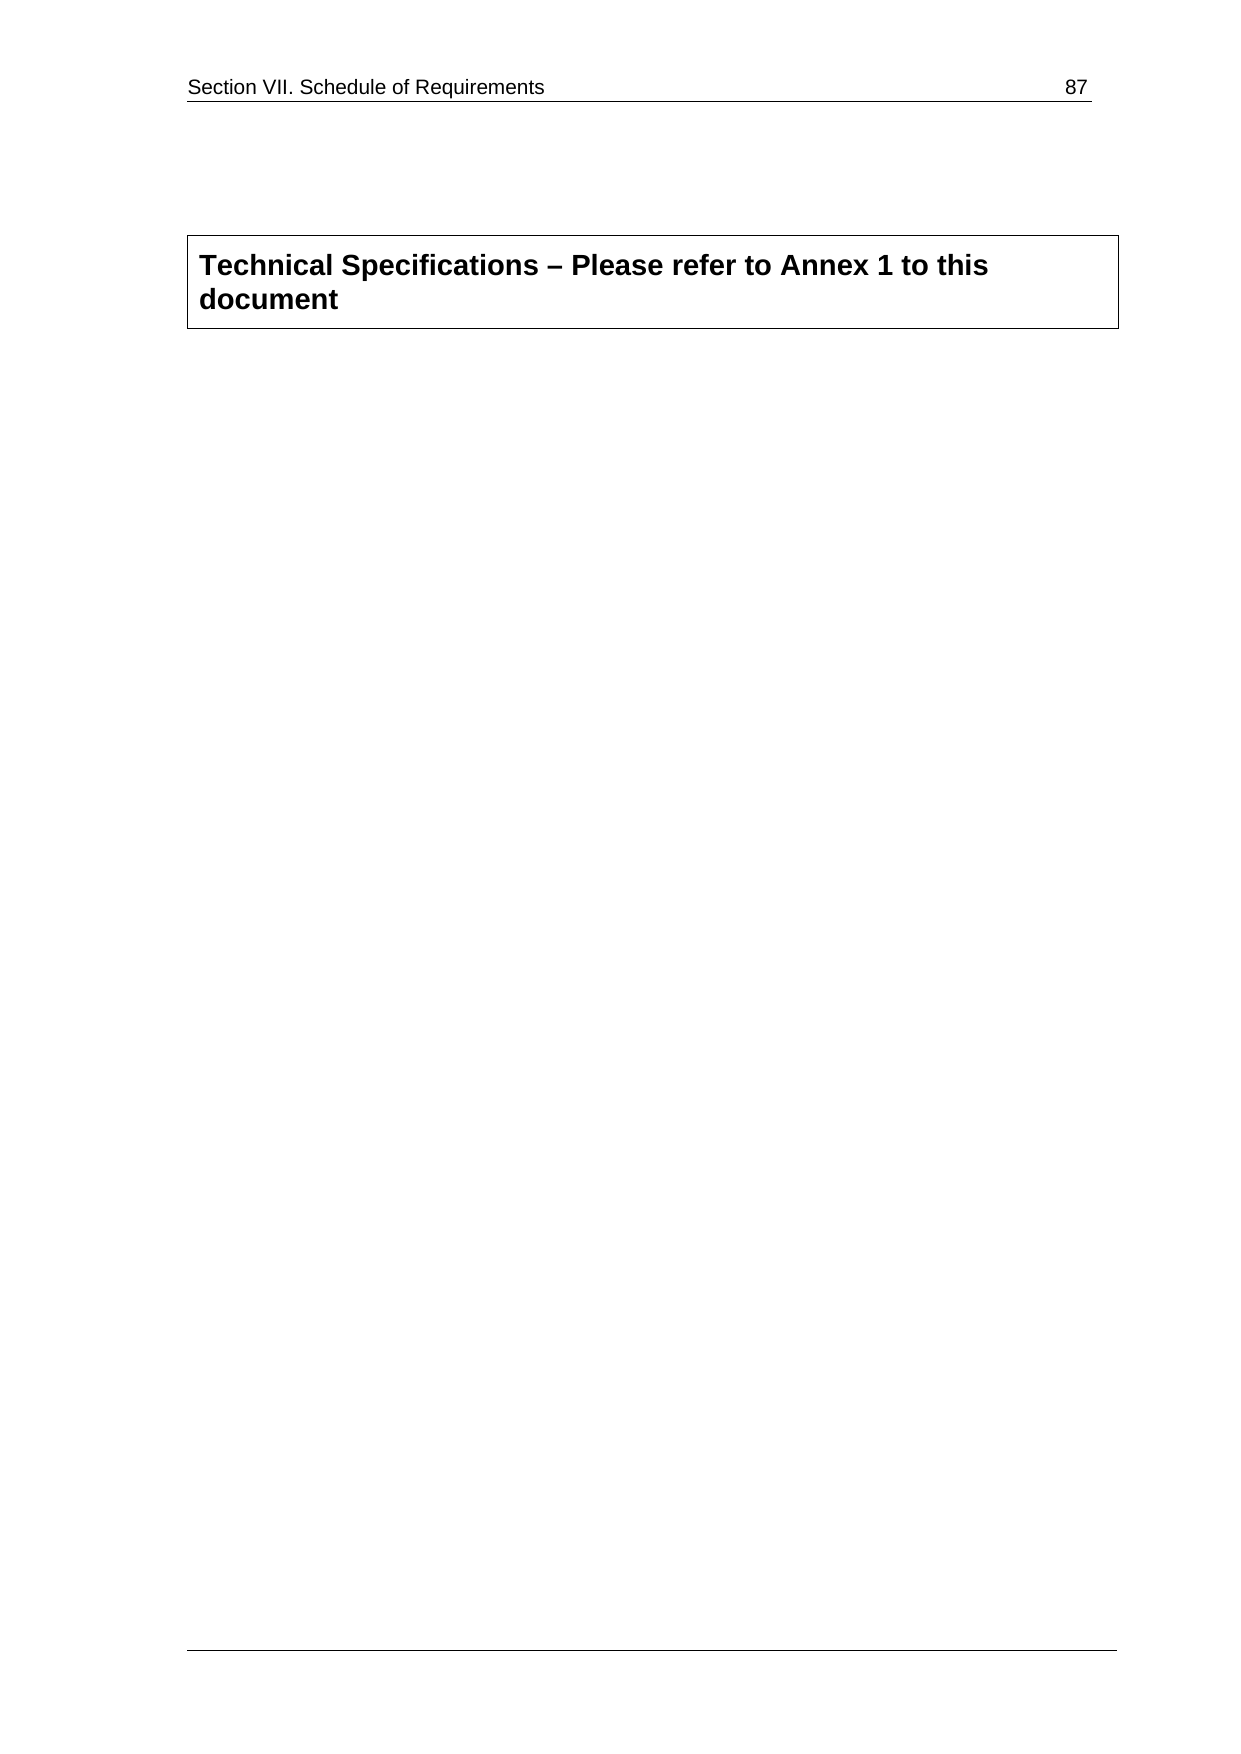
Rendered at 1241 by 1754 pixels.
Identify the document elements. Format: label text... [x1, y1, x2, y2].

table_header Technical Specifications – Please refer to Annex 1 to this document [188, 236, 1118, 328]
